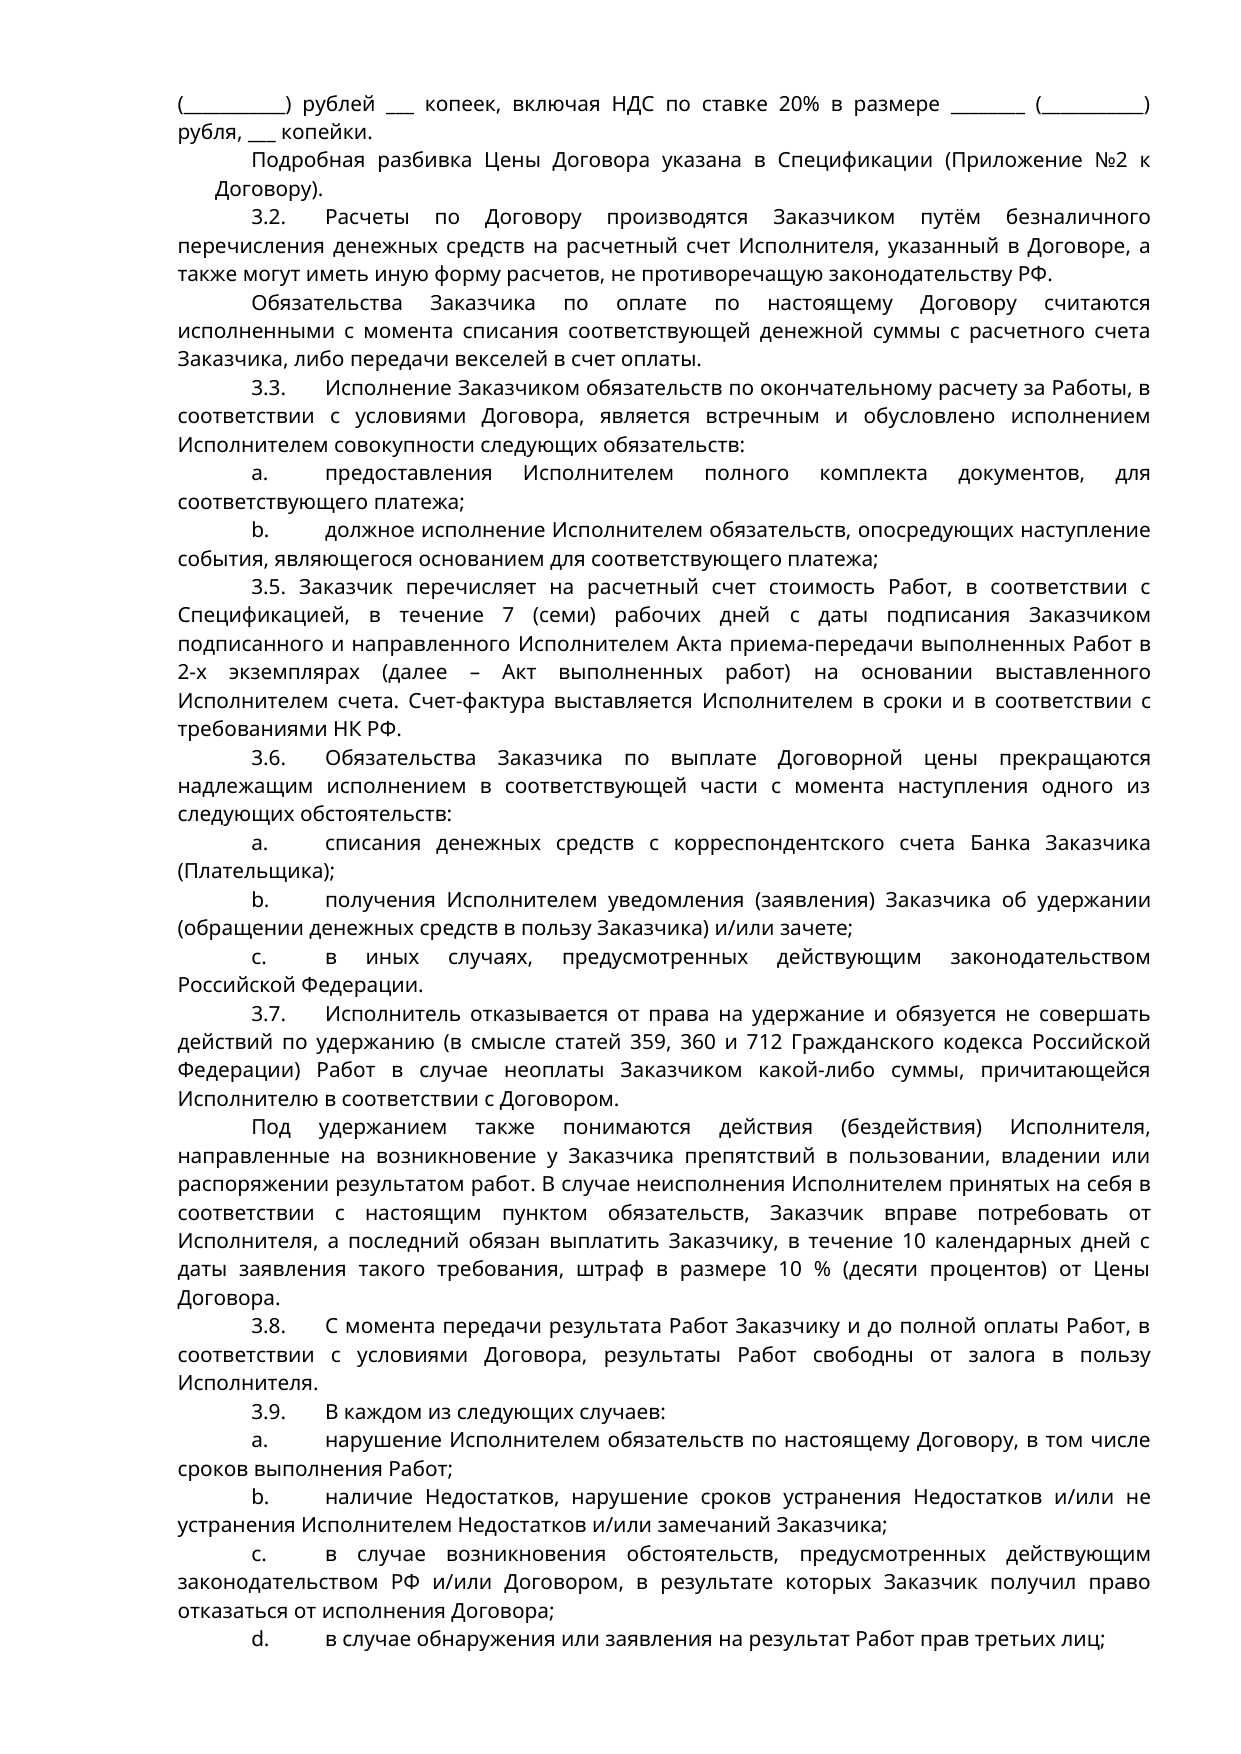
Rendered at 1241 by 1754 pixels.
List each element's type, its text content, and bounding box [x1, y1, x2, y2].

list Исполнение Заказчиком обязательств по окончательному расчету за Работы, в соответствии с условиями Договора, является встречным и обусловлено исполнением Исполнителем совокупности следующих обязательств: [177, 373, 1152, 458]
list предоставления Исполнителем полного комплекта документов, для соответствующего платежа; [177, 458, 1152, 515]
list в иных случаях, предусмотренных действующим законодательством Российской Федерации. [177, 942, 1152, 999]
list В каждом из следующих случаев: [177, 1397, 1152, 1425]
list С момента передачи результата Работ Заказчику и до полной оплаты Работ, в соответствии с условиями Договора, результаты Работ свободны от залога в пользу Исполнителя. [177, 1311, 1152, 1397]
text Обязательства Заказчика по оплате по настоящему Договору считаются исполненными с момента списания соответствующей денежной суммы с расчетного счета Заказчика, либо передачи векселей в счет оплаты. [177, 288, 1152, 373]
list в случае обнаружения или заявления на результат Работ прав третьих лиц; [177, 1624, 1152, 1653]
list Обязательства Заказчика по выплате Договорной цены прекращаются надлежащим исполнением в соответствующей части с момента наступления одного из следующих обстоятельств: [177, 743, 1152, 828]
list Расчеты по Договору производятся Заказчиком путём безналичного перечисления денежных средств на расчетный счет Исполнителя, указанный в Договоре, а также могут иметь иную форму расчетов, не противоречащую законодательству РФ. [177, 202, 1152, 288]
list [177, 89, 1152, 146]
list Под удержанием также понимаются действия (бездействия) Исполнителя, направленные на возникновение у Заказчика препятствий в пользовании, владении или распоряжении результатом работ. В случае неисполнения Исполнителем принятых на себя в соответствии с настоящим пунктом обязательств, Заказчик вправе потребовать от Исполнителя, а последний обязан выплатить Заказчику, в течение 10 календарных дней с даты заявления такого требования, штраф в размере 10 % (десяти процентов) от Цены Договора. [177, 1112, 1152, 1311]
list Исполнитель отказывается от права на удержание и обязуется не совершать действий по удержанию (в смысле статей 359, 360 и 712 Гражданского кодекса Российской Федерации) Работ в случае неоплаты Заказчиком какой-либо суммы, причитающейся Исполнителю в соответствии с Договором. [177, 999, 1152, 1112]
list должное исполнение Исполнителем обязательств, опосредующих наступление события, являющегося основанием для соответствующего платежа; [177, 515, 1152, 572]
list в случае возникновения обстоятельств, предусмотренных действующим законодательством РФ и/или Договором, в результате которых Заказчик получил право отказаться от исполнения Договора; [177, 1539, 1152, 1624]
list списания денежных средств с корреспондентского счета Банка Заказчика (Плательщика); [177, 828, 1152, 885]
list получения Исполнителем уведомления (заявления) Заказчика об удержании (обращении денежных средств в пользу Заказчика) и/или зачете; [177, 885, 1152, 942]
text 3.5. Заказчик перечисляет на расчетный счет стоимость Работ, в соответствии с Спецификацией, в течение 7 (семи) рабочих дней с даты подписания Заказчиком подписанного и направленного Исполнителем Акта приема-передачи выполненных Работ в 2-х экземплярах (далее – Акт выполненных работ) на основании выставленного Исполнителем счета. Счет-фактура выставляется Исполнителем в сроки и в соответствии с требованиями НК РФ. [177, 572, 1152, 743]
list нарушение Исполнителем обязательств по настоящему Договору, в том числе сроков выполнения Работ; [177, 1425, 1152, 1482]
list наличие Недостатков, нарушение сроков устранения Недостатков и/или не устранения Исполнителем Недостатков и/или замечаний Заказчика; [177, 1482, 1152, 1539]
list Подробная разбивка Цены Договора указана в Спецификации (Приложение №2 к Договору). [215, 146, 1152, 202]
